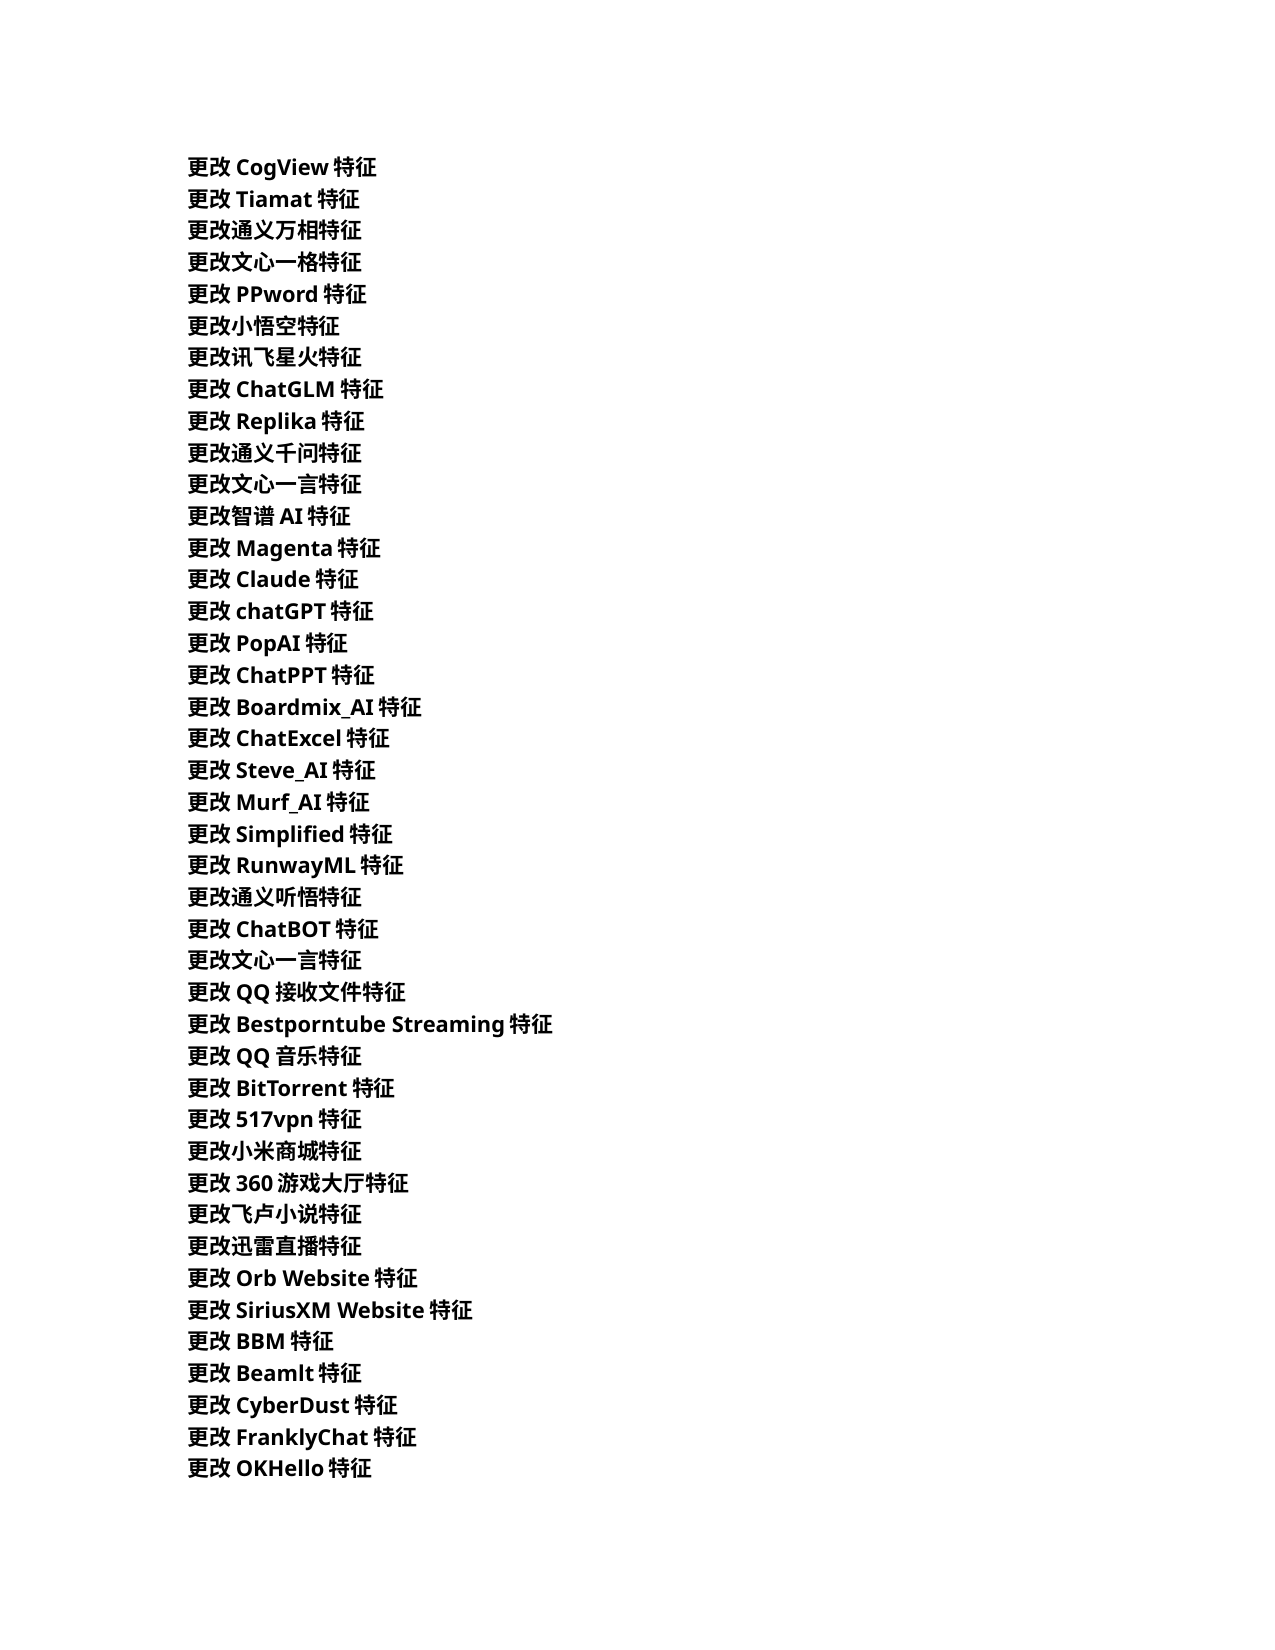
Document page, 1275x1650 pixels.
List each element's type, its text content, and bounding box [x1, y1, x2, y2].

text 更改文心一格特征 [187, 245, 1087, 277]
text 更改ChatPPT特征 [187, 658, 1087, 689]
text 更改ChatGLM特征 [187, 372, 1087, 404]
text 更改ChatBOT特征 [187, 912, 1087, 943]
text 更改Steve_AI特征 [187, 753, 1087, 785]
text 更改Orb Website特征 [187, 1261, 1087, 1293]
text 更改文心一言特征 [187, 943, 1087, 975]
text 更改通义听悟特征 [187, 880, 1087, 912]
text 更改文心一言特征 [187, 467, 1087, 499]
text 更改小悟空特征 [187, 309, 1087, 340]
text 更改Claude特征 [187, 562, 1087, 594]
text 更改Tiamat特征 [187, 182, 1087, 213]
text 更改通义千问特征 [187, 436, 1087, 467]
text 更改517vpn特征 [187, 1102, 1087, 1134]
text 更改QQ接收文件特征 [187, 975, 1087, 1007]
text 更改Murf_AI特征 [187, 785, 1087, 817]
text 更改智谱AI特征 [187, 499, 1087, 531]
text 更改通义万相特征 [187, 213, 1087, 245]
text 更改chatGPT特征 [187, 594, 1087, 626]
text 更改Beamlt特征 [187, 1356, 1087, 1388]
text 更改BitTorrent特征 [187, 1071, 1087, 1102]
text 更改Simplified特征 [187, 817, 1087, 848]
text 更改FranklyChat特征 [187, 1420, 1087, 1451]
text 更改ChatExcel特征 [187, 721, 1087, 753]
text 更改小米商城特征 [187, 1134, 1087, 1166]
text 更改SiriusXM Website特征 [187, 1293, 1087, 1324]
text 更改RunwayML特征 [187, 848, 1087, 880]
text 更改讯飞星火特征 [187, 340, 1087, 372]
text 更改CyberDust特征 [187, 1388, 1087, 1420]
text 更改迅雷直播特征 [187, 1229, 1087, 1261]
text 更改Bestporntube Streaming特征 [187, 1007, 1087, 1039]
text 更改Magenta特征 [187, 531, 1087, 562]
text 更改360游戏大厅特征 [187, 1166, 1087, 1197]
text 更改QQ音乐特征 [187, 1039, 1087, 1071]
text 更改CogView特征 [187, 150, 1087, 182]
text 更改PopAI特征 [187, 626, 1087, 658]
text 更改OKHello特征 [187, 1451, 1087, 1483]
text 更改Replika特征 [187, 404, 1087, 436]
text 更改PPword特征 [187, 277, 1087, 309]
text 更改飞卢小说特征 [187, 1197, 1087, 1229]
text 更改BBM特征 [187, 1324, 1087, 1356]
text 更改Boardmix_AI特征 [187, 689, 1087, 721]
